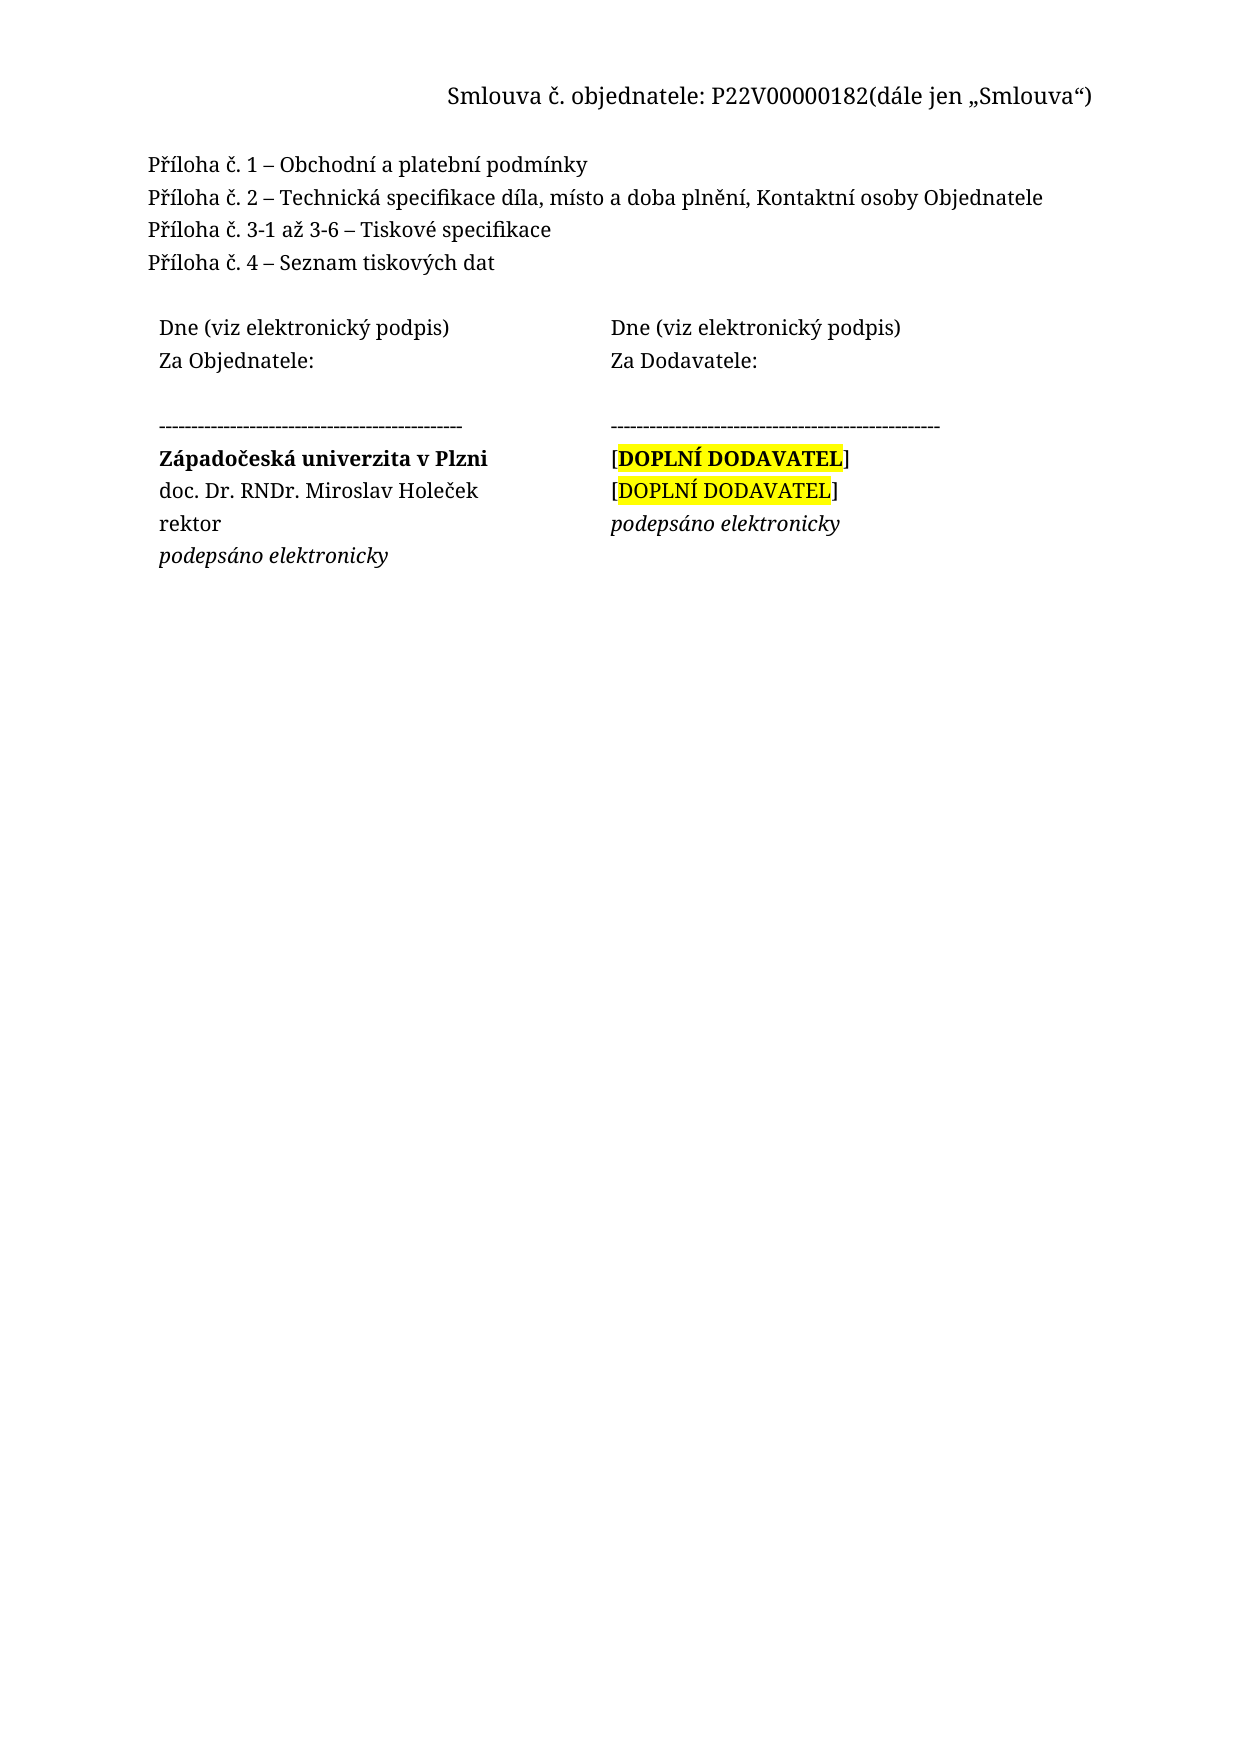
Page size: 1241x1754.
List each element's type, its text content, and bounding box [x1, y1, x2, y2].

text Příloha č. 3-1 až 3-6 – Tiskové specifikace [148, 215, 1093, 244]
text Příloha č. 4 – Seznam tiskových dat [148, 248, 1093, 276]
table_header Dne (viz elektronický podpis) Za Dodavatele: --------------------------------------------------- [DOPLNÍ DODAVATEL] [DOPLNÍ DODAVATEL] podepsáno elektronicky [599, 313, 1051, 574]
text Příloha č. 2 – Technická specifikace díla, místo a doba plnění, Kontaktní osoby Objednatele [148, 183, 1093, 211]
text Příloha č. 1 – Obchodní a platební podmínky [148, 150, 1093, 179]
table_header Dne (viz elektronický podpis) Za Objednatele: ----------------------------------------------- Západočeská univerzita v Plzni doc. Dr. RNDr. Miroslav Holeček rektor podepsáno elektronicky [148, 313, 599, 574]
